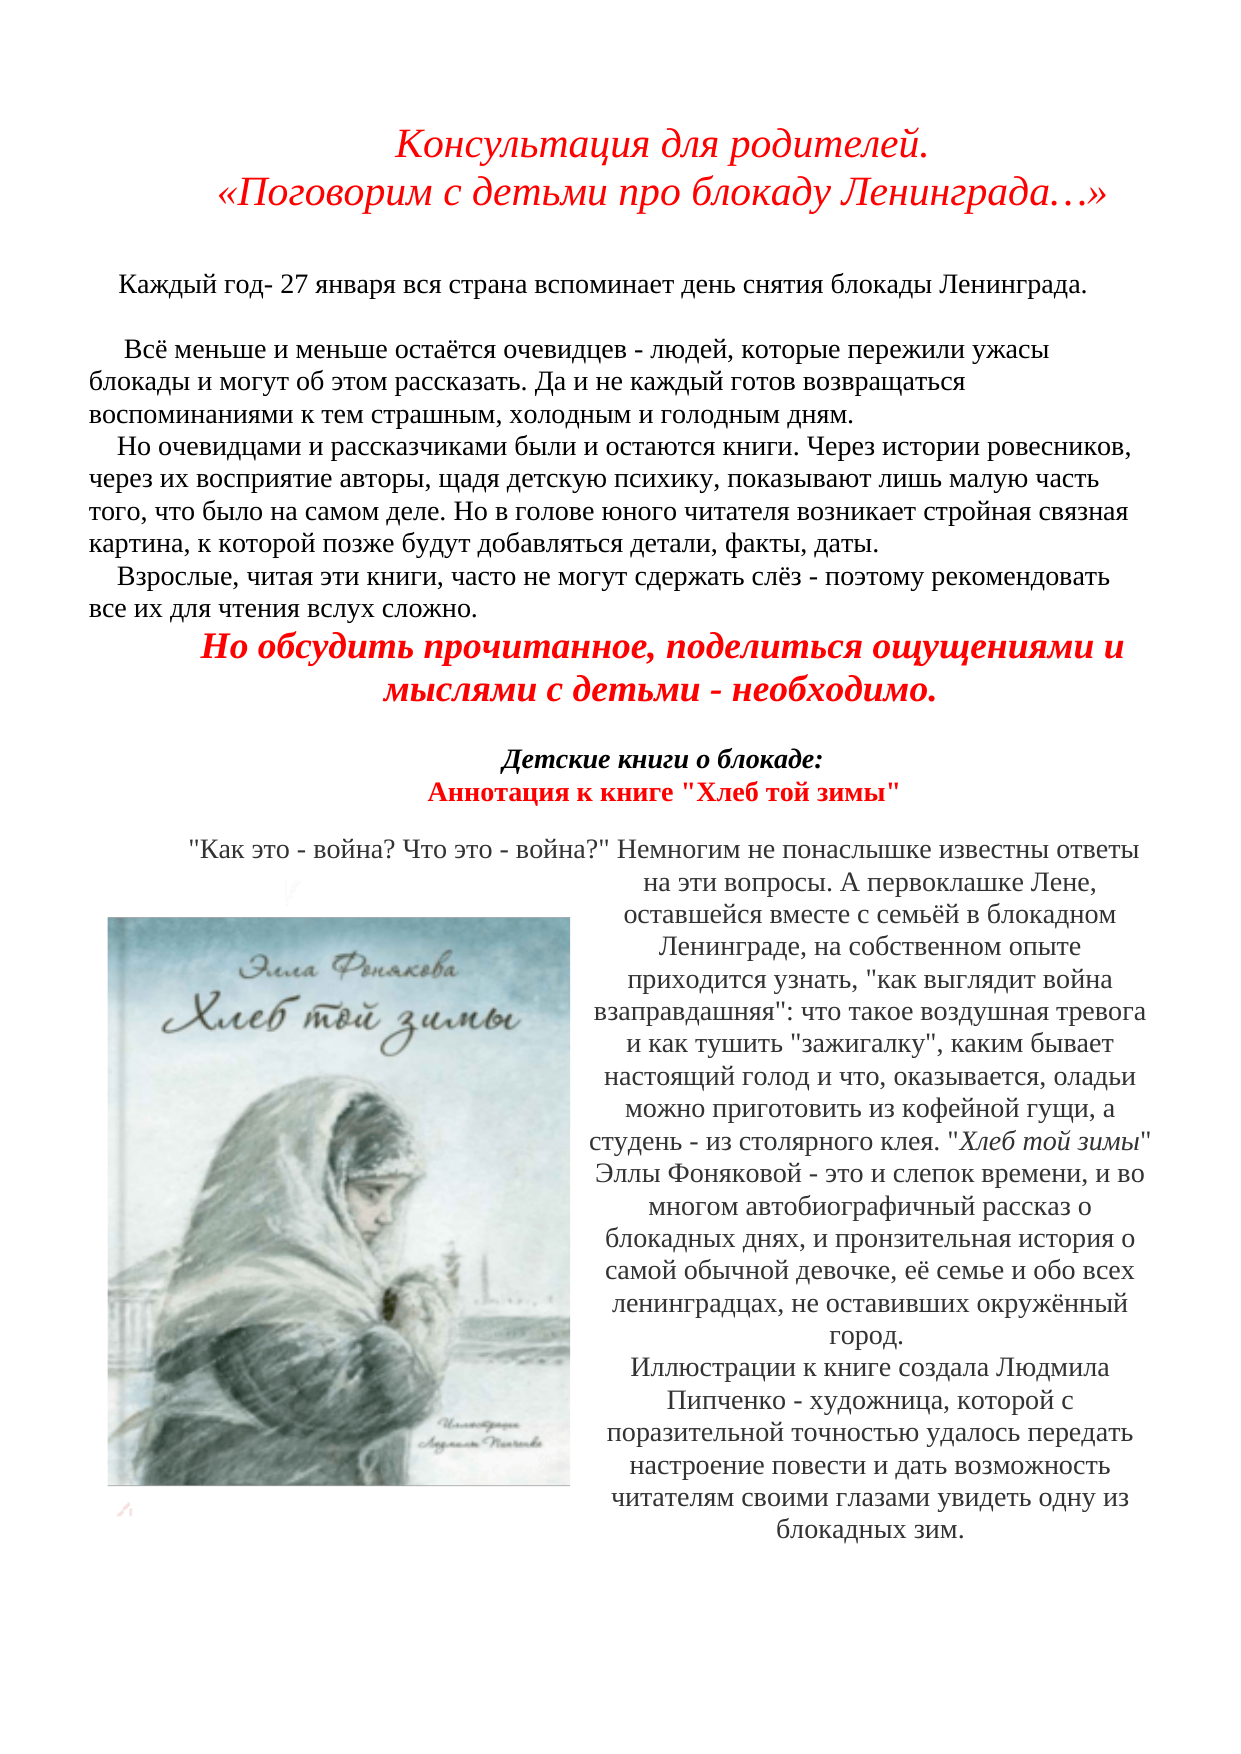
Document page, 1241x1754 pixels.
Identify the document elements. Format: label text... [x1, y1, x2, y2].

picture [107, 880, 571, 1526]
text Но обсудить прочитанное, поделиться ощущениями и мыслями с детьми - необходимо. Детские книги о блокаде: [177, 623, 1152, 774]
text Консультация для родителей. [177, 118, 1152, 166]
text Каждый год- 27 января вся страна вспоминает день снятия блокады Ленинграда. Всё меньше и меньше остаётся очевидцев - людей, которые пережили ужасы блокады и могут об этом рассказать. Да и не каждый готов возвращаться воспоминаниями к тем страшным, холодным и голодным дням. Но очевидцами и рассказчиками были и остаются книги. Через истории ровесников, через их восприятие авторы, щадя детскую психику, показывают лишь малую часть того, что было на самом деле. Но в голове юного читателя возникает стройная связная картина, к которой позже будут добавляться детали, факты, даты. Взрослые, читая эти книги, часто не могут сдержать слёз - поэтому рекомендовать все их для чтения вслух сложно. [88, 267, 1152, 623]
text «Поговорим с детьми про блокаду Ленинграда…» [177, 166, 1152, 214]
